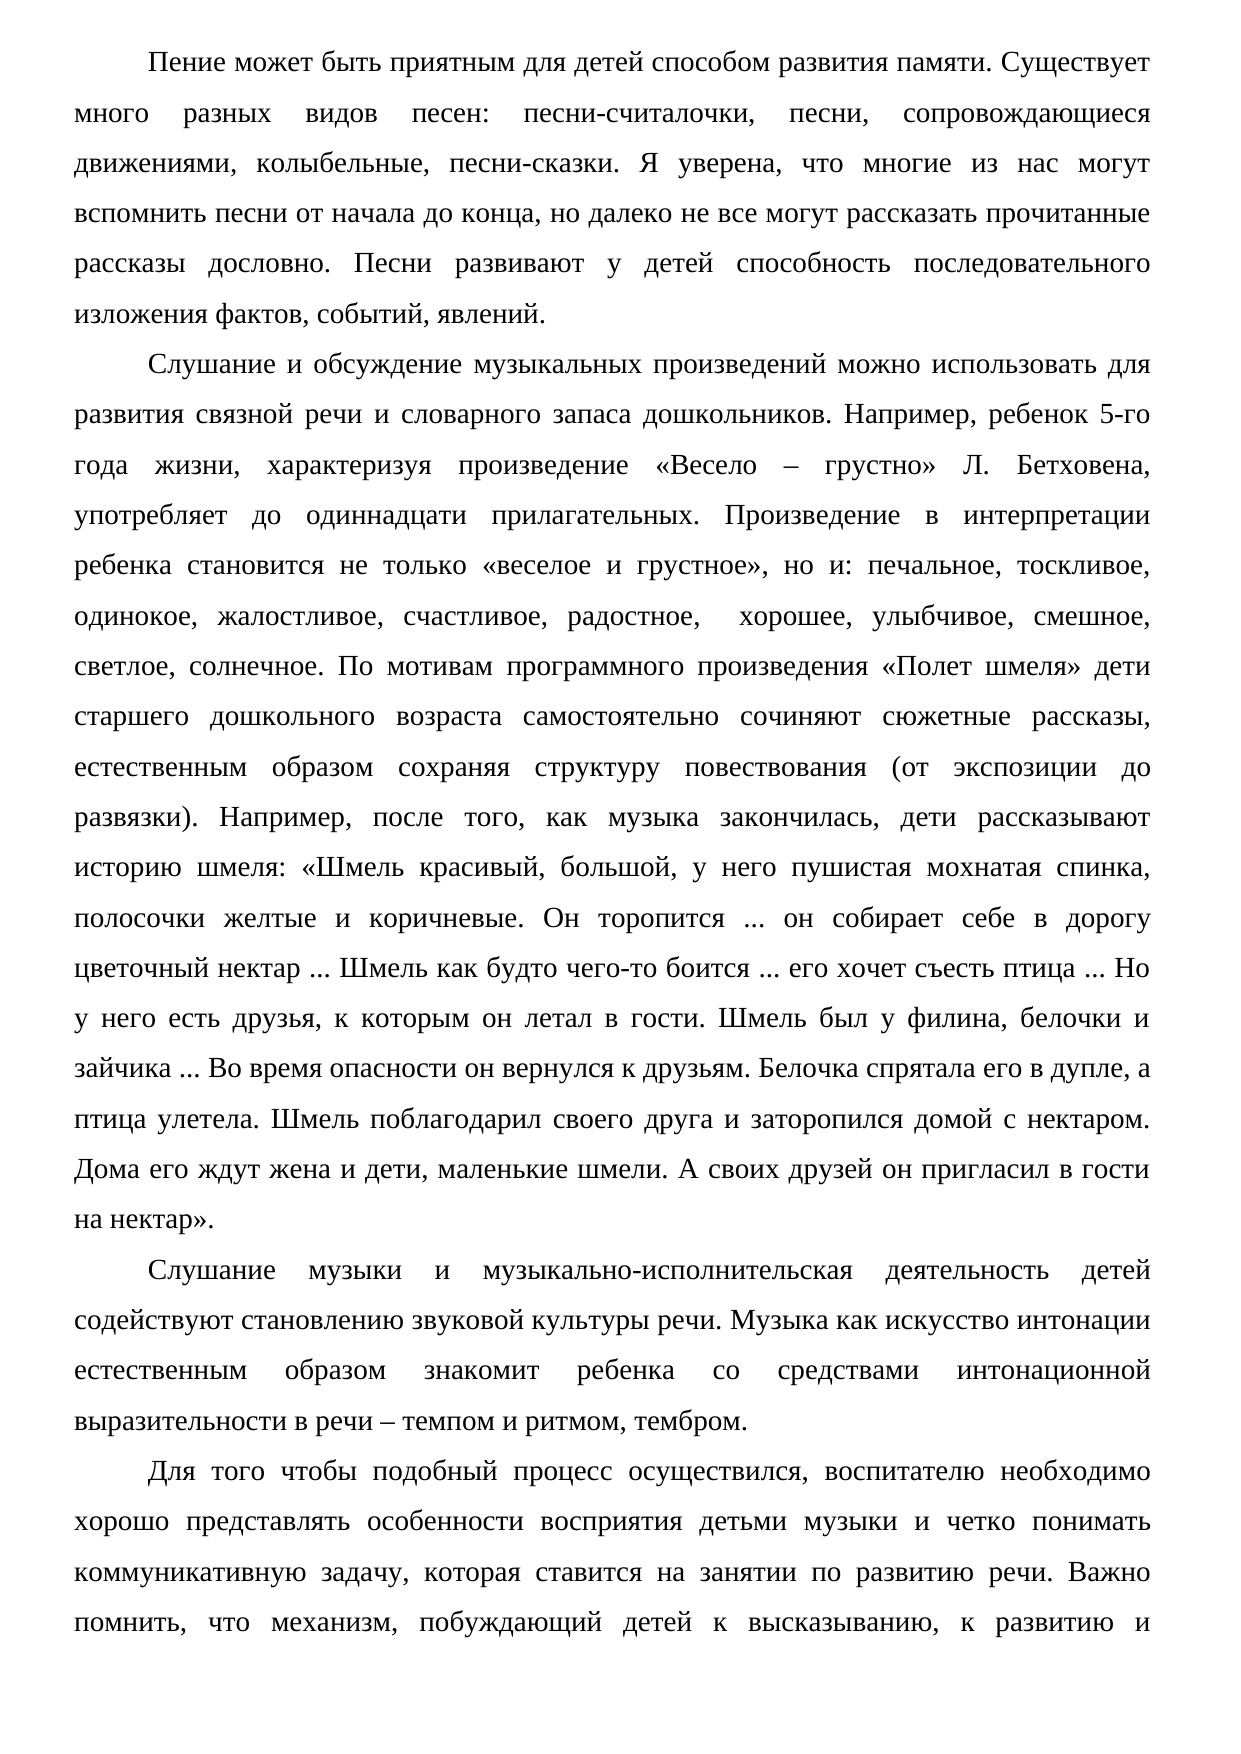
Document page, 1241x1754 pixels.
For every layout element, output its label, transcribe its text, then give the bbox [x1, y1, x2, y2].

text Слушание музыки и музыкально-исполнительская деятельность детей содействуют становлению звуковой культуры речи. Музыка как искусство интонации естественным образом знакомит ребенка со средствами интонационной выразительности в речи – темпом и ритмом, тембром. [74, 1252, 1152, 1436]
text Слушание и обсуждение музыкальных произведений можно использовать для развития связной речи и словарного запаса дошкольников. Например, ребенок 5-го года жизни, характеризуя произведение «Весело – грустно» Л. Бетховена, употребляет до одиннадцати прилагательных. Произведение в интерпретации ребенка становится не только «веселое и грустное», но и: печальное, тоскливое, одинокое, жалостливое, счастливое, радостное, хорошее, улыбчивое, смешное, светлое, солнечное. По мотивам программного произведения «Полет шмеля» дети старшего дошкольного возраста самостоятельно сочиняют сюжетные рассказы, естественным образом сохраняя структуру повествования (от экспозиции до развязки). Например, после того, как музыка закончилась, дети рассказывают историю шмеля: «Шмель красивый, большой, у него пушистая мохнатая спинка, полосочки желтые и коричневые. Он торопится ... он собирает себе в дорогу цветочный нектар ... Шмель как будто чего-то боится ... его хочет съесть птица ... Но у него есть друзья, к которым он летал в гости. Шмель был у филина, белочки и зайчика ... Во время опасности он вернулся к друзьям. Белочка спрятала его в дупле, а птица улетела. Шмель поблагодарил своего друга и заторопился домой с нектаром. Дома его ждут жена и дети, маленькие шмели. А своих друзей он пригласил в гости на нектар». [74, 346, 1152, 1235]
text Пение может быть приятным для детей способом развития памяти. Существует много разных видов песен: песни-считалочки, песни, сопровождающиеся движениями, колыбельные, песни-сказки. Я уверена, что многие из нас могут вспомнить песни от начала до конца, но далеко не все могут рассказать прочитанные рассказы дословно. Песни развивают у детей способность последовательного изложения фактов, событий, явлений. [74, 44, 1152, 329]
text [74, 1453, 1152, 1638]
